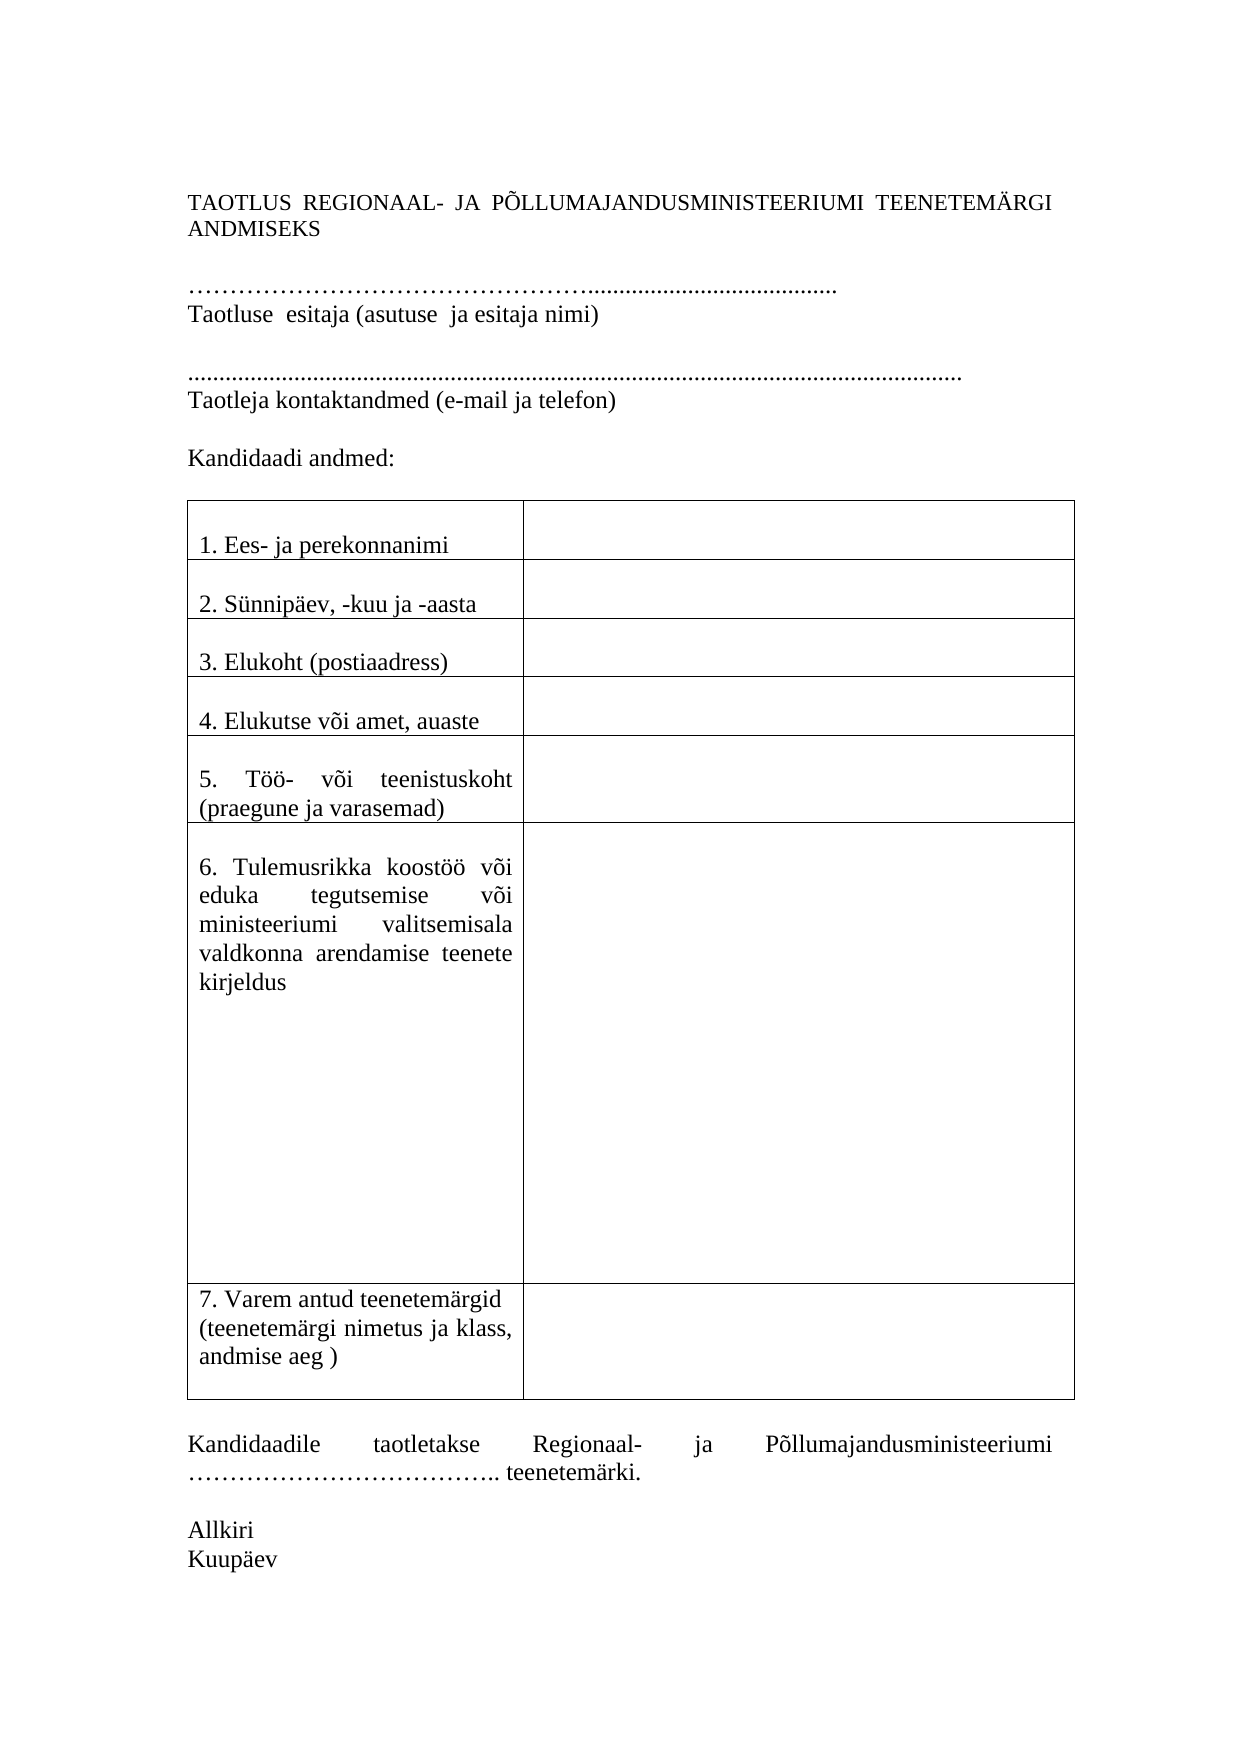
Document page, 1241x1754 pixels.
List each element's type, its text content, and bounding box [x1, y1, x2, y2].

table_cell [524, 823, 1074, 1283]
table_cell [524, 736, 1074, 822]
text Kuupäev [187, 1544, 1053, 1572]
table_header [524, 501, 1074, 559]
table_cell [524, 1284, 1074, 1399]
text Allkiri [187, 1515, 1053, 1544]
table_cell 2. Sünnipäev, -kuu ja -aasta [188, 560, 523, 617]
text Kandidaadi andmed: [187, 443, 1053, 472]
table_cell [524, 560, 1074, 617]
table_cell 4. Elukutse või amet, auaste [188, 677, 523, 734]
table_header 1. Ees- ja perekonnanimi [188, 501, 523, 559]
table_cell [524, 677, 1074, 734]
text …………………………………………........................................ [187, 270, 1053, 299]
text Taotleja kontaktandmed (e-mail ja telefon) [187, 385, 1053, 414]
table_cell [524, 619, 1074, 676]
text Taotluse esitaja (asutuse ja esitaja nimi) [187, 299, 1053, 328]
table_cell 5. Töö- või teenistuskoht (praegune ja varasemad) [188, 736, 523, 822]
text ............................................................................................................................ [187, 357, 1053, 385]
text Kandidaadile taotletakse Regionaal- ja Põllumajandusministeeriumi ……………………………….. teenetemärki. [187, 1429, 1053, 1486]
table_cell 7. Varem antud teenetemärgid (teenetemärgi nimetus ja klass, andmise aeg ) [188, 1284, 523, 1399]
text TAOTLUS REGIONAAL- JA PÕLLUMAJANDUSMINISTEERIUMI TEENETEMÄRGI ANDMISEKS [187, 189, 1053, 242]
table_cell 6. Tulemusrikka koostöö või eduka tegutsemise või ministeeriumi valitsemisala valdkonna arendamise teenete kirjeldus [188, 823, 523, 1283]
table_cell 3. Elukoht (postiaadress) [188, 619, 523, 676]
